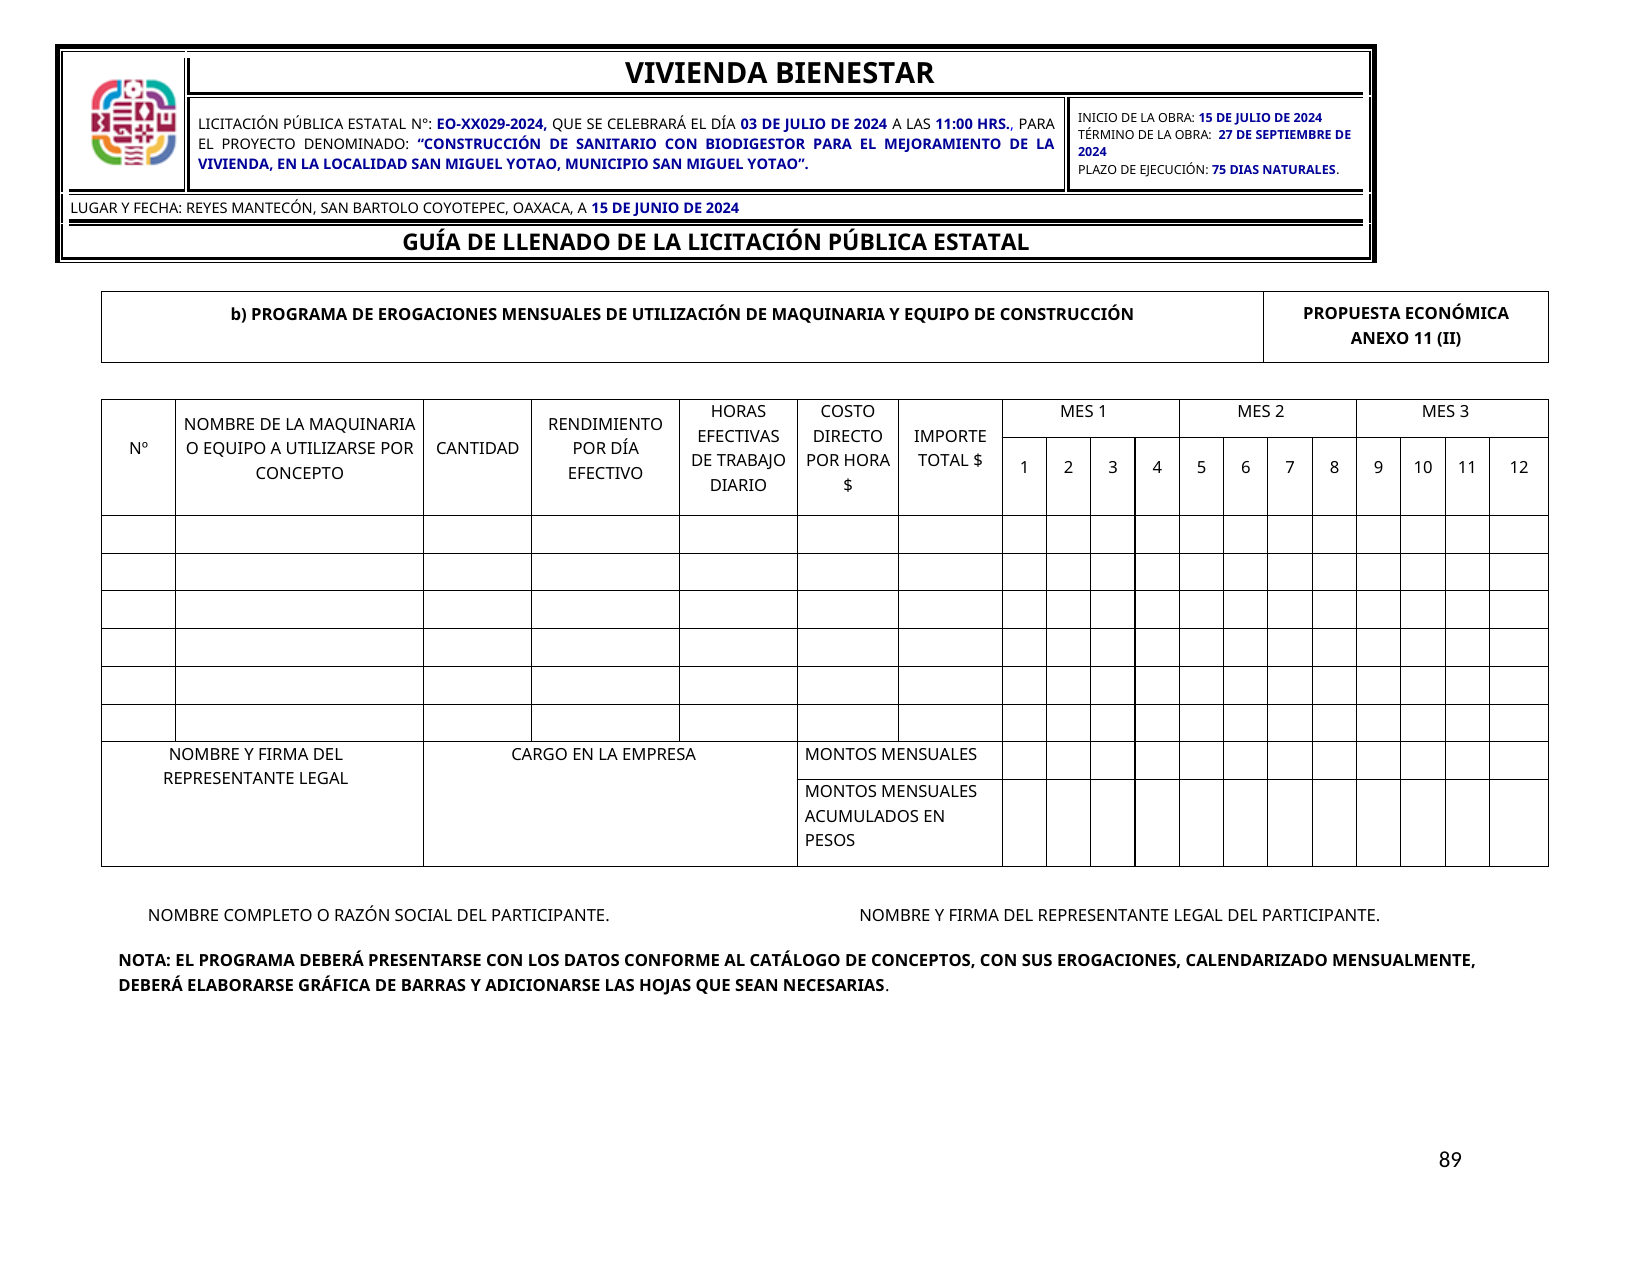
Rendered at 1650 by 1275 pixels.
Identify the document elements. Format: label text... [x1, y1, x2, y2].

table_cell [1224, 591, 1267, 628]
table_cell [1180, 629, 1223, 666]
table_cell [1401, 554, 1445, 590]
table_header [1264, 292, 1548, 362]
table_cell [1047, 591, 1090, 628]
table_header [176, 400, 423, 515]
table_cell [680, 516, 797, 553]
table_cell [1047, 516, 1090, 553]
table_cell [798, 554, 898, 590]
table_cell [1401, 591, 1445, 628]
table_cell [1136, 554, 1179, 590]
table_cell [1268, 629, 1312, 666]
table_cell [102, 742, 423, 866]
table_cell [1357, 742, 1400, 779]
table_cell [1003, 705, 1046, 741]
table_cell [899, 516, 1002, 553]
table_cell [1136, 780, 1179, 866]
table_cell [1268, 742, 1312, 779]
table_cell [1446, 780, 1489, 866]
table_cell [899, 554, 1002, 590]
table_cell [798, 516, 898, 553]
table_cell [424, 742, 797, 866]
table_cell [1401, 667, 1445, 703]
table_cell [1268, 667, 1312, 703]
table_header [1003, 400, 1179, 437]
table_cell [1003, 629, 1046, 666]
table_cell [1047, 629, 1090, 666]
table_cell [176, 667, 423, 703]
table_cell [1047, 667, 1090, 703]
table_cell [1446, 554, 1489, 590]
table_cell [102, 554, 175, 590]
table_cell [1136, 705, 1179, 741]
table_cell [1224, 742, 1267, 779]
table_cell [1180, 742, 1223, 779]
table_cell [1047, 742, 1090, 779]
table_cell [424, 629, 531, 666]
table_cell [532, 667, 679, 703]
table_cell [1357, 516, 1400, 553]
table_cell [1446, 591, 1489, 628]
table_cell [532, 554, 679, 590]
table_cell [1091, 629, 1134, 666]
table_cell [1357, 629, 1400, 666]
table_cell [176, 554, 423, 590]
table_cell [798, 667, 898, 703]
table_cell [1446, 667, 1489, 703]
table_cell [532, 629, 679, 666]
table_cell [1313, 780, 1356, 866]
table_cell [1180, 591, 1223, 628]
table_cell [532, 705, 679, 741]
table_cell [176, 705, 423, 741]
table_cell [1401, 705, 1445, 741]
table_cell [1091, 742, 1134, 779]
text NOTA: EL PROGRAMA DEBERÁ PRESENTARSE CON LOS DATOS CONFORME AL CATÁLOGO DE CONCEPTOS, CON SUS EROGACIONES, CALENDARIZADO MENSUALMENTE, DEBERÁ ELABORARSE GRÁFICA DE BARRAS Y ADICIONARSE LAS HOJAS QUE SEAN NECESARIAS. [118, 949, 1506, 996]
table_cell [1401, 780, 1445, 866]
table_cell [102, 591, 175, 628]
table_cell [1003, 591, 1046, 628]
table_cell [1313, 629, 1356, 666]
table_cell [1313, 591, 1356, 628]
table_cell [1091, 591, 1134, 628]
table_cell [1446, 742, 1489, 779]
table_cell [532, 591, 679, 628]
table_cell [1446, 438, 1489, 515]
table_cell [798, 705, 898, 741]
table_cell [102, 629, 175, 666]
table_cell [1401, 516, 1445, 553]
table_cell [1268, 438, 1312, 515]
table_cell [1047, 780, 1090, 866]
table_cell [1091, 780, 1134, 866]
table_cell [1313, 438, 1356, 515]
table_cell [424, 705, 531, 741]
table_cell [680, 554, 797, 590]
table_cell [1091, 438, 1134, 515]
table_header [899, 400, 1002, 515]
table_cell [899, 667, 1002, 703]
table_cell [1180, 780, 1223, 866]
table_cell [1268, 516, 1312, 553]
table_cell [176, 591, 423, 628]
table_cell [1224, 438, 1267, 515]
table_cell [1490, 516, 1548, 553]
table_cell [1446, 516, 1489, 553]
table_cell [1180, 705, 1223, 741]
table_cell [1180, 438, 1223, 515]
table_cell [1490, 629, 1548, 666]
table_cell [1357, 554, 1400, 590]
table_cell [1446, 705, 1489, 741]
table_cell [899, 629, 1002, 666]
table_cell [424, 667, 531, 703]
text NOMBRE COMPLETO O RAZÓN SOCIAL DEL PARTICIPANTE. NOMBRE Y FIRMA DEL REPRESENTANTE LEGAL DEL PARTICIPANTE. [148, 904, 1567, 926]
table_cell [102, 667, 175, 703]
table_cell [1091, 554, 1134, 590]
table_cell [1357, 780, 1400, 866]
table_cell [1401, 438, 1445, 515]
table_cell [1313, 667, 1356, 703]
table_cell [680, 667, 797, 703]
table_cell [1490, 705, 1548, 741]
picture [80, 71, 184, 171]
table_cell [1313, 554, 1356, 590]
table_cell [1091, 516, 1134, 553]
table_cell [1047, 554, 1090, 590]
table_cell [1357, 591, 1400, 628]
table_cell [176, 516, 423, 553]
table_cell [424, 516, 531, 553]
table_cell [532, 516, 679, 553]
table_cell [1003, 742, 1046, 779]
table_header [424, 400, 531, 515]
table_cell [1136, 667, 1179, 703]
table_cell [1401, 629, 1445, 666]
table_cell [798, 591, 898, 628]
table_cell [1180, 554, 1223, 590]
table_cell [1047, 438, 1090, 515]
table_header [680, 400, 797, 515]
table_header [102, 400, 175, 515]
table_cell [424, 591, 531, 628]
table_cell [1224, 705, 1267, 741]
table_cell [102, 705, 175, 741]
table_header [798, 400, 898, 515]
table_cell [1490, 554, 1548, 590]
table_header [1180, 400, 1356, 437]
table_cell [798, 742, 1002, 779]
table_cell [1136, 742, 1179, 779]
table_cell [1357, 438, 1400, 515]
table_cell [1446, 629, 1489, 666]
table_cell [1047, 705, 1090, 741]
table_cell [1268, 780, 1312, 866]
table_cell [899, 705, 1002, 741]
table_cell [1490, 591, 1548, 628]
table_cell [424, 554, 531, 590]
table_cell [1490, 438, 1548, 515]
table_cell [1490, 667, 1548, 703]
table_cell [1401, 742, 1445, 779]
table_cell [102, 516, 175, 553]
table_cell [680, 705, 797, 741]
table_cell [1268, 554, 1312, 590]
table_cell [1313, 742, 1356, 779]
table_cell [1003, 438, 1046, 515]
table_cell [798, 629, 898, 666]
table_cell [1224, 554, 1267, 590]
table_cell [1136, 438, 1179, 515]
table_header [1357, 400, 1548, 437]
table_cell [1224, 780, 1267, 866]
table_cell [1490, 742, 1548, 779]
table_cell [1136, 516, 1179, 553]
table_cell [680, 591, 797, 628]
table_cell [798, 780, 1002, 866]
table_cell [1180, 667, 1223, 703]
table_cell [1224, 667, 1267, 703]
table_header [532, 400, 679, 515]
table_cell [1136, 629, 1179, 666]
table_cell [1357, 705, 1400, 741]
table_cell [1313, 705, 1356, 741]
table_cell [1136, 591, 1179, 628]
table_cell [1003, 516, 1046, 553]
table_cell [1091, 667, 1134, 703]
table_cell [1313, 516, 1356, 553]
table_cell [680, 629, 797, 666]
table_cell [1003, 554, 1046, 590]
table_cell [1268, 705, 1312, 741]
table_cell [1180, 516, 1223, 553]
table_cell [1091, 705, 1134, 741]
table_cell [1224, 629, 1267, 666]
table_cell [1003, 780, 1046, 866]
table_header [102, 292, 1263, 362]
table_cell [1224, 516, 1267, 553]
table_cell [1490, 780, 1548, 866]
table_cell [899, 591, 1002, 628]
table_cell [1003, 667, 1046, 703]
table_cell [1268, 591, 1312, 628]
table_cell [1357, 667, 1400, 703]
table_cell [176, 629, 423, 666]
